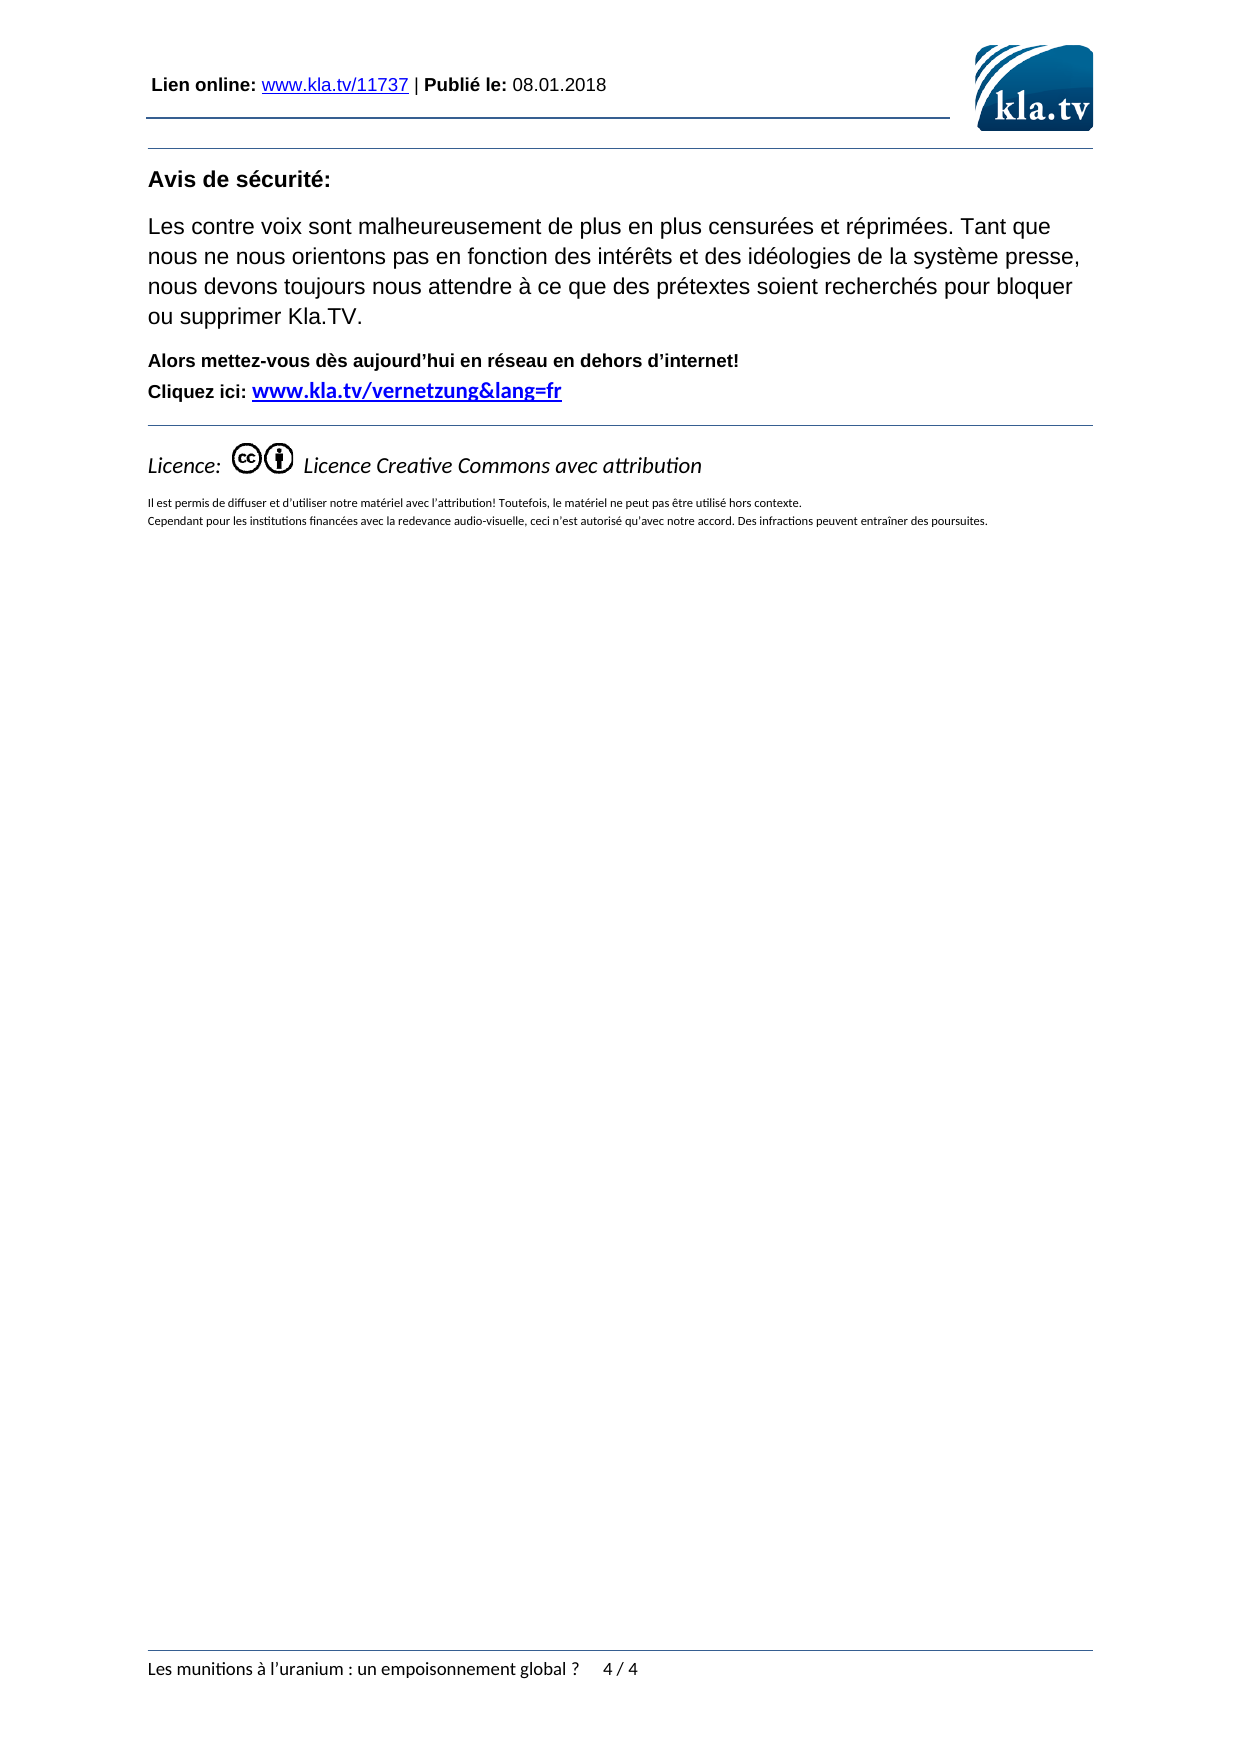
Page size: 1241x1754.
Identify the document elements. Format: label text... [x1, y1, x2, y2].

text Les contre voix sont malheureusement de plus en plus censurées et réprimées. Tant que nous ne nous orientons pas en fonction des intérêts et des idéologies de la système presse, nous devons toujours nous attendre à ce que des prétextes soient recherchés pour bloquer ou supprimer Kla.TV. [148, 213, 1093, 330]
text Alors mettez-vous dès aujourd’hui en réseau en dehors d’internet! Cliquez ici: www.kla.tv/vernetzung&lang=fr [148, 350, 1093, 404]
text Licence: Licence Creative Commons avec attribution [148, 426, 1093, 479]
text Il est permis de diffuser et d’utiliser notre matériel avec l’attribution! Toutefois, le matériel ne peut pas être utilisé hors contexte. Cependant pour les institutions financées avec la redevance audio-visuelle, ceci n’est autorisé qu’avec notre accord. Des infractions peuvent entraîner des poursuites. [148, 496, 1093, 528]
text Avis de sécurité: [148, 149, 1093, 192]
